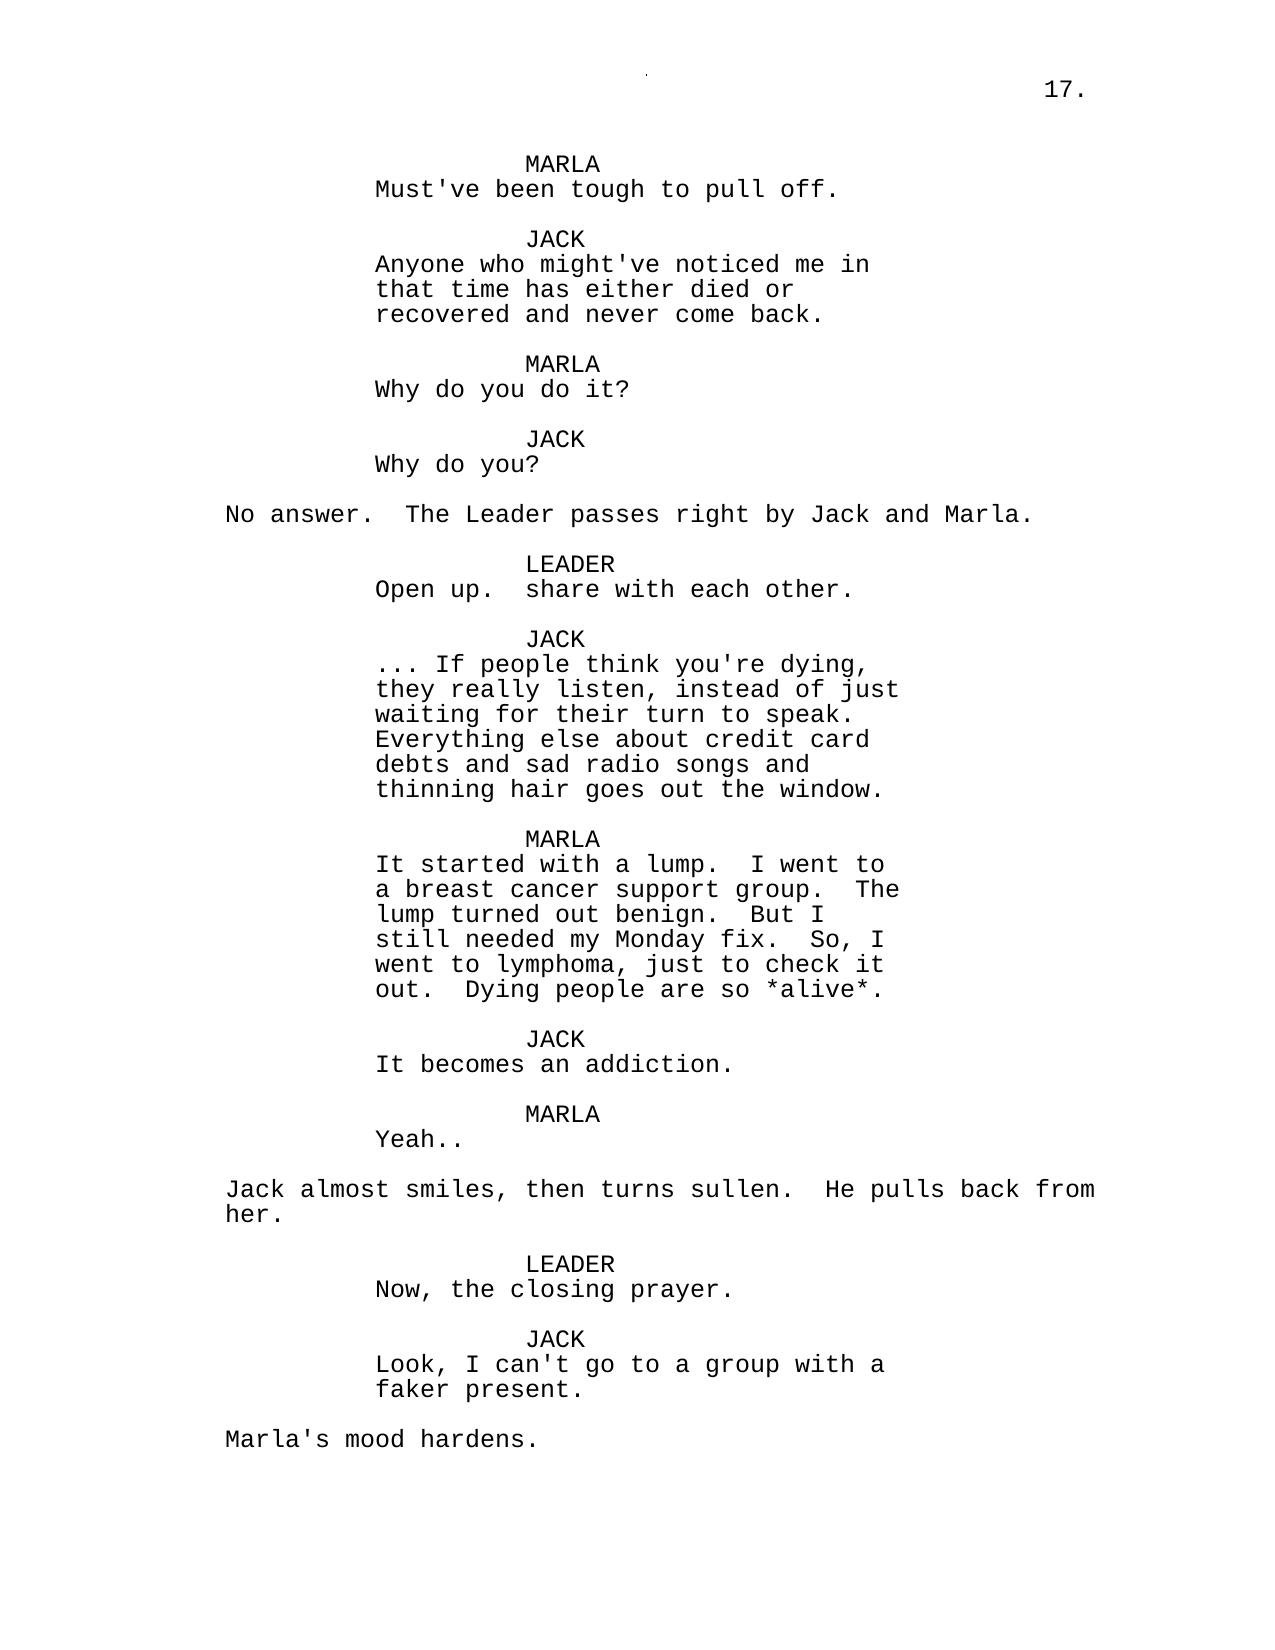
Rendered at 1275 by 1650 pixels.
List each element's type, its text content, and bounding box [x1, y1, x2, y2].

text Marla's mood hardens. [225, 1427, 1105, 1452]
text Open up. share with each other. [375, 577, 1105, 602]
text Why do you? [375, 452, 1105, 477]
text MARLA [525, 152, 1105, 177]
text MARLA [525, 827, 1105, 852]
text a breast cancer support group. The [375, 877, 1105, 902]
text faker present. [375, 1377, 1105, 1402]
text Now, the closing prayer. [375, 1277, 1105, 1302]
text LEADER [525, 552, 1105, 577]
text JACK [525, 1327, 1105, 1352]
text lump turned out benign. But I [375, 902, 1105, 927]
text out. Dying people are so *alive*. [375, 977, 1105, 1002]
text JACK [525, 427, 1105, 452]
text Yeah.. [375, 1127, 471, 1152]
text waiting for their turn to speak. [375, 702, 1105, 727]
text MARLA [525, 1102, 1105, 1127]
text Anyone who might've noticed me in [375, 252, 1105, 277]
text still needed my Monday fix. So, I [375, 927, 1105, 952]
text Everything else about credit card [375, 727, 1105, 752]
text JACK [525, 1027, 1105, 1052]
text It becomes an addiction. [375, 1052, 1105, 1077]
text JACK [525, 627, 1105, 652]
text Jack almost smiles, then turns sullen. He pulls back from her. [225, 1177, 1105, 1227]
text Why do you do it? [375, 377, 1105, 402]
text MARLA [525, 352, 1105, 377]
text 17. [1044, 77, 1105, 102]
text Look, I can't go to a group with a [375, 1352, 1105, 1377]
text ... If people think you're dying, [375, 652, 1105, 677]
text JACK [525, 227, 1105, 252]
text recovered and never come back. [375, 302, 1105, 327]
text debts and sad radio songs and [375, 752, 1105, 777]
text No answer. The Leader passes right by Jack and Marla. [225, 502, 1105, 527]
text LEADER [525, 1252, 1105, 1277]
text Must've been tough to pull off. [375, 177, 1105, 202]
text they really listen, instead of just [375, 677, 1105, 702]
text that time has either died or [375, 277, 1105, 302]
text went to lymphoma, just to check it [375, 952, 1105, 977]
text thinning hair goes out the window. [375, 777, 1105, 802]
text It started with a lump. I went to [375, 852, 1105, 877]
